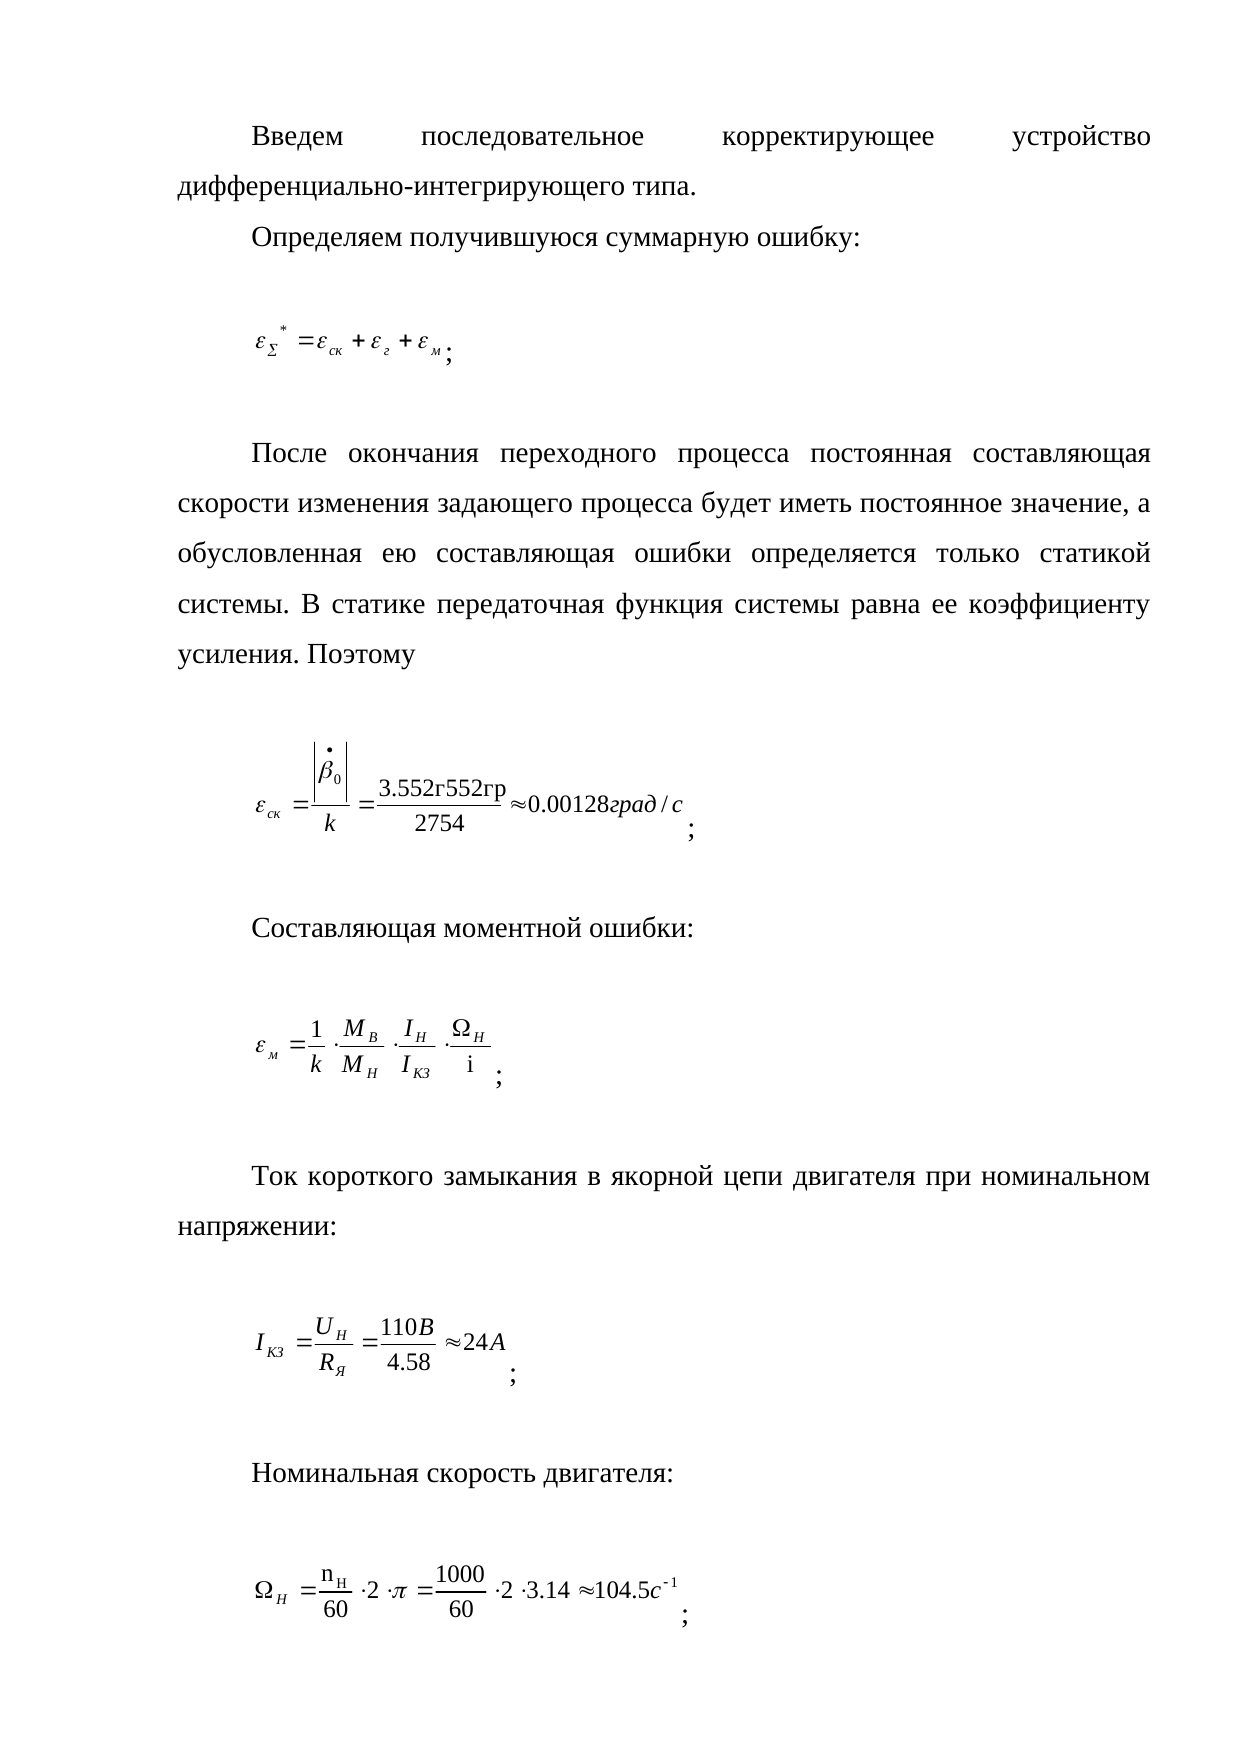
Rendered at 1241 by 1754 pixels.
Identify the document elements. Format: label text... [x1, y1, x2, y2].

text Введем последовательное корректирующее устройство дифференциально-интегрирующего типа. [177, 118, 1152, 202]
text После окончания переходного процесса постоянная составляющая скорости изменения задающего процесса будет иметь постоянное значение, а обусловленная ею составляющая ошибки определяется только статикой системы. В статике передаточная функция системы равна ее коэффициенту усиления. Поэтому [177, 435, 1152, 670]
text ; [177, 1011, 1152, 1091]
text Ток короткого замыкания в якорной цепи двигателя при номинальном напряжении: [177, 1158, 1152, 1242]
text ; [177, 1556, 1152, 1630]
text ; [177, 1309, 1152, 1388]
text Определяем получившуюся суммарную ошибку: [177, 219, 1152, 252]
text ; [177, 319, 1152, 368]
text ; [177, 737, 1152, 843]
text Номинальная скорость двигателя: [177, 1456, 1152, 1489]
text Составляющая моментной ошибки: [177, 910, 1152, 944]
